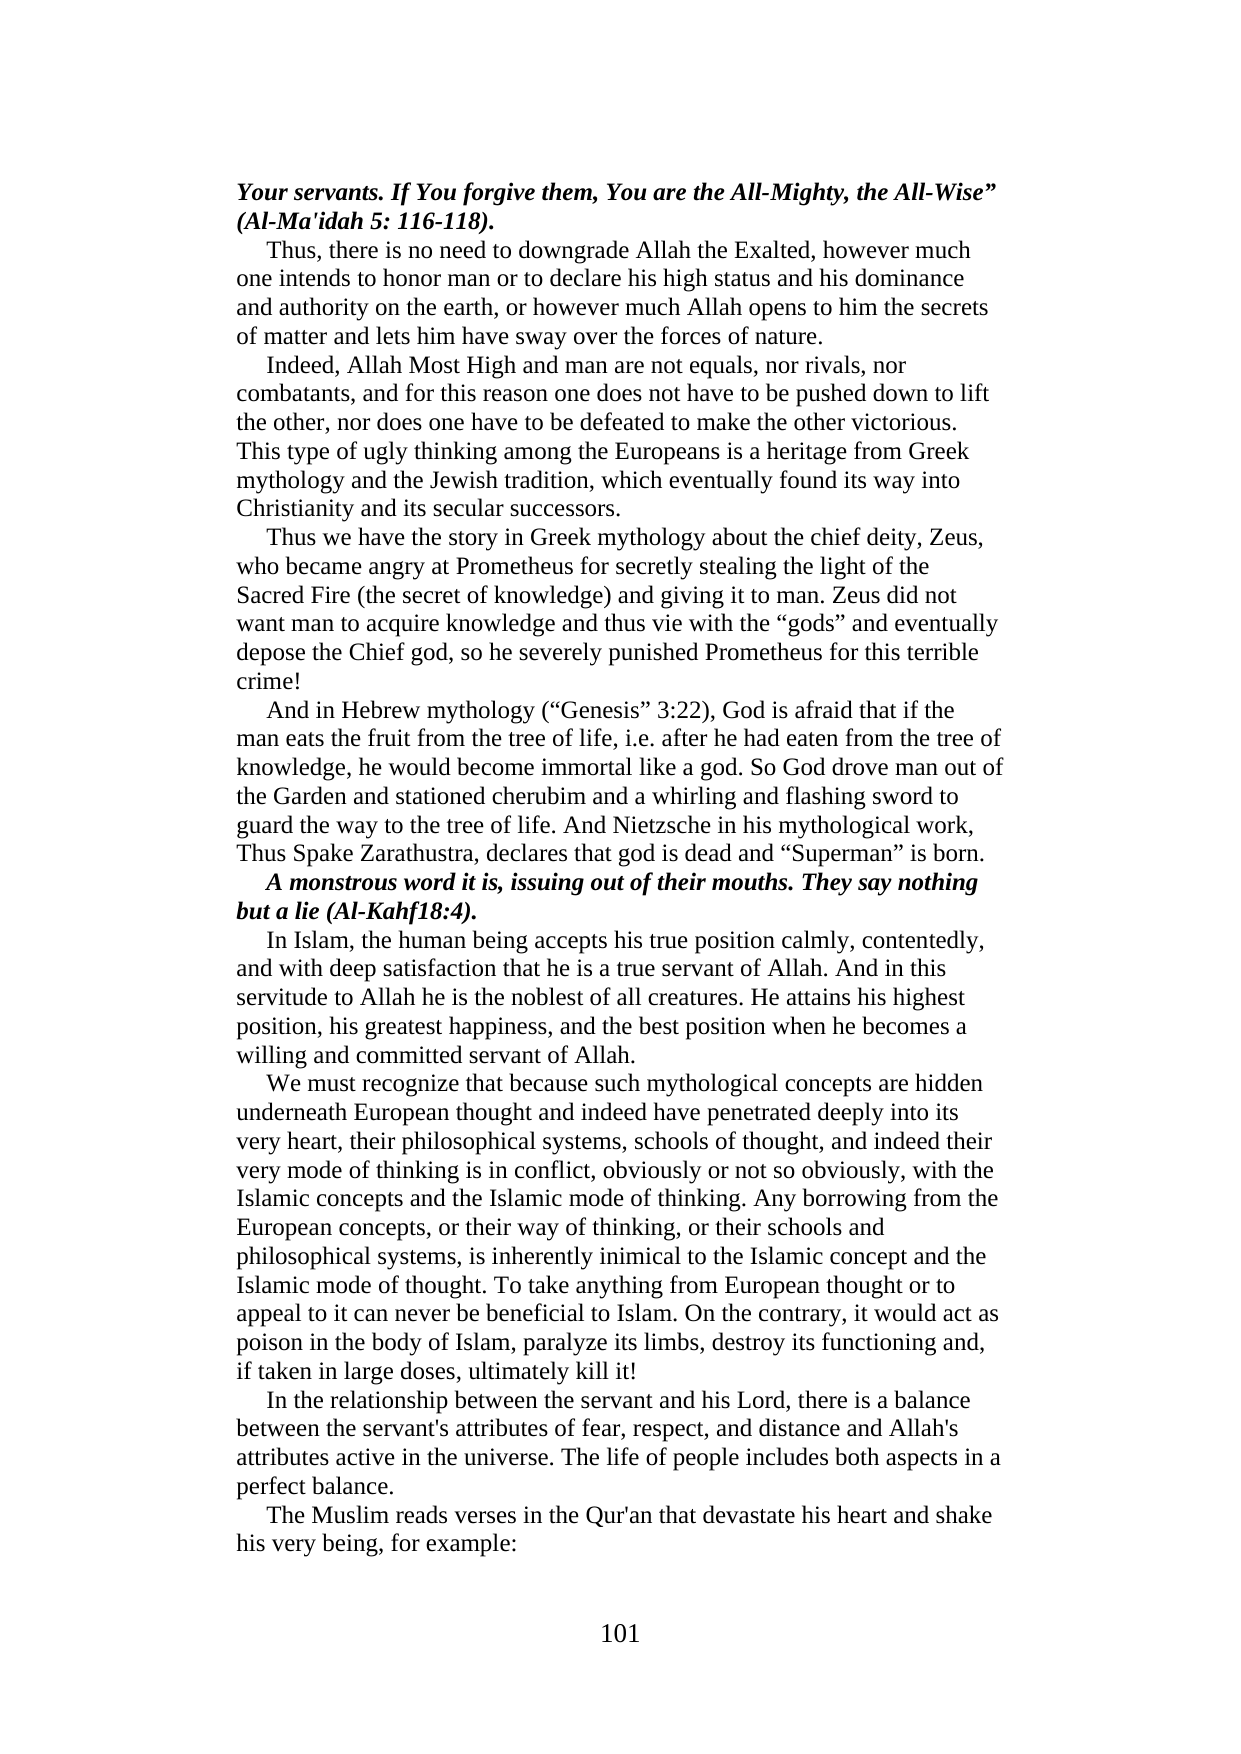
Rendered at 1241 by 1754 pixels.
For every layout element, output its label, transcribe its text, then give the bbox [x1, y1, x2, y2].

text In Islam, the human being accepts his true position calmly, conten­tedly, and with deep satisfaction that he is a true servant of Allah. And in this servitude to Allah he is the noblest of all creatures. He attains his highest position, his greatest happiness, and the best position when he becomes a willing and committed servant of Allah. [236, 925, 1004, 1068]
text Thus we have the story in Greek mythology about the chief deity, Zeus, who became angry at Prometheus for secretly stealing the light of the Sacred Fire (the secret of knowledge) and giving it to man. Zeus did not want man to acquire knowledge and thus vie with the “gods” and eventually depose the Chief god, so he severely punished Prometheus for this terrible crime! [236, 522, 1004, 695]
text And in Hebrew mythology (“Genesis” 3:22), God is afraid that if the man eats the fruit from the tree of life, i.e. after he had eaten from the tree of knowledge, he would become immortal like a god. So God drove man out of the Garden and stationed cherubim and a whirling and flashing sword to guard the way to the tree of life. And Nietzsche in his mythological work, Thus Spake Zarathustra, declares that god is dead and “Superman” is born. [236, 695, 1004, 867]
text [236, 177, 1004, 235]
text Indeed, Allah Most High and man are not equals, nor rivals, nor combatants, and for this reason one does not have to be pushed down to lift the other, nor does one have to be defeated to make the other victorious. This type of ugly thinking among the Europeans is a heritage from Greek mythology and the Jewish tradition, which eventually found its way into Christianity and its secular successors. [236, 350, 1004, 522]
text We must recognize that because such mythological concepts are hidden underneath European thought and indeed have penetrated deeply into its very heart, their philosophical systems, schools of thought, and indeed their very mode of thinking is in conflict, ob­viously or not so obviously, with the Islamic concepts and the Islamic mode of thinking. Any borrowing from the European concepts, or their way of thinking, or their schools and philosophical systems, is inherently inimical to the Islamic concept and the Islamic mode of thought. To take anything from European thought or to appeal to it can never be beneficial to Islam. On the contrary, it would act as poison in the body of Islam, paralyze its limbs, destroy its functioning and, if taken in large doses, ultimately kill it! [236, 1068, 1004, 1385]
text In the relationship between the servant and his Lord, there is a balance between the servant's attributes of fear, respect, and distance and Allah's attributes active in the universe. The life of people includes both aspects in a perfect balance. [236, 1385, 1004, 1500]
text Thus, there is no need to downgrade Allah the Exalted, however much one intends to honor man or to declare his high status and his dominance and authority on the earth, or however much Allah opens to him the secrets of matter and lets him have sway over the forces of nature. [236, 235, 1004, 350]
text The Muslim reads verses in the Qur'an that devastate his heart and shake his very being, for example: [236, 1500, 1004, 1557]
text A monstrous word it is, issuing out of their mouths. They say nothing but a lie (Al-Kahf18:4). [236, 867, 1004, 925]
